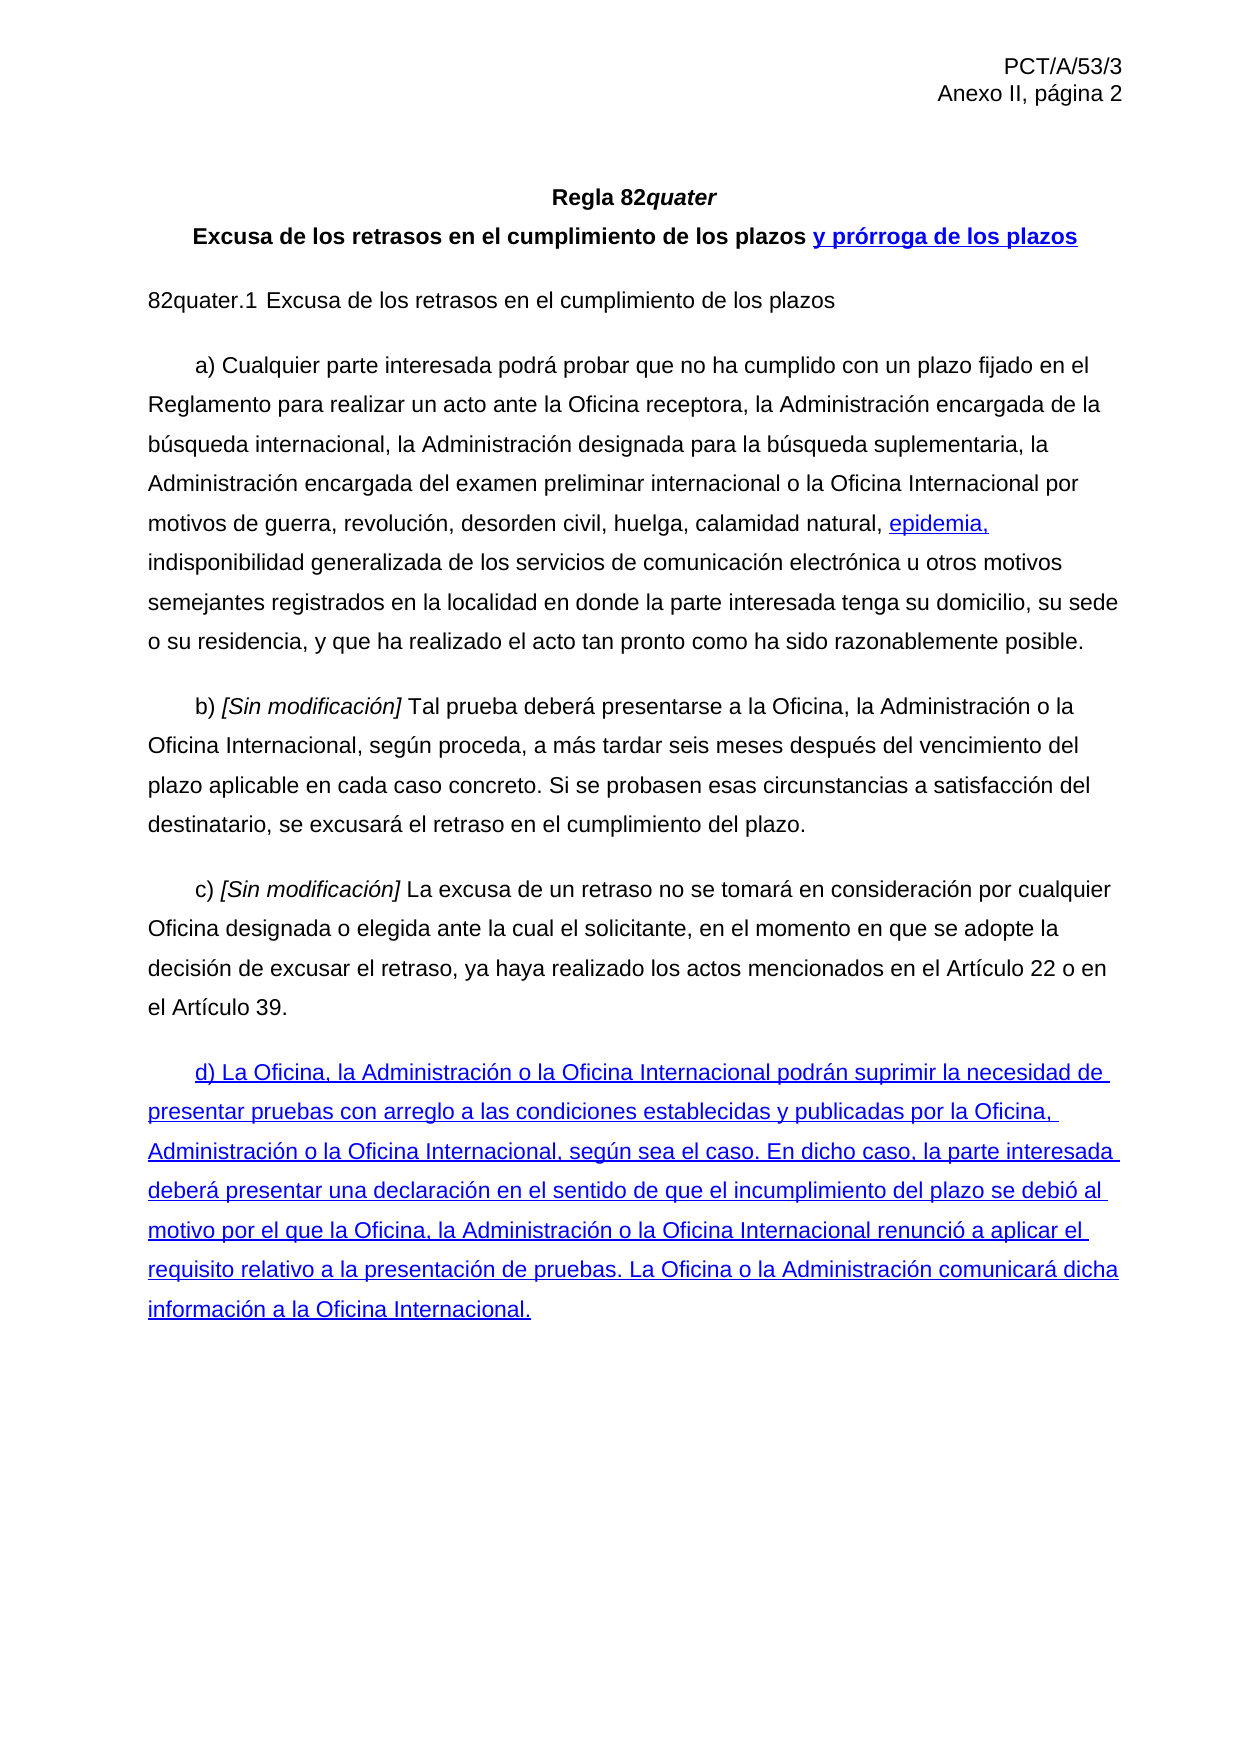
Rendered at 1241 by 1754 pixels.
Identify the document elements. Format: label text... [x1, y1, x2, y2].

text 82quater.1 Excusa de los retrasos en el cumplimiento de los plazos [148, 287, 1122, 314]
text b) [Sin modificación] Tal prueba deberá presentarse a la Oficina, la Administración o la Oficina Internacional, según proceda, a más tardar seis meses después del vencimiento del plazo aplicable en cada caso concreto. Si se probasen esas circunstancias a satisfacción del destinatario, se excusará el retraso en el cumplimiento del plazo. [148, 693, 1122, 838]
text d) La Oficina, la Administración o la Oficina Internacional podrán suprimir la necesidad de presentar pruebas con arreglo a las condiciones establecidas y publicadas por la Oficina, Administración o la Oficina Internacional, según sea el caso. En dicho caso, la parte interesada deberá presentar una declaración en el sentido de que el incumplimiento del plazo se debió al motivo por el que la Oficina, la Administración o la Oficina Internacional renunció a aplicar el requisito relativo a la presentación de pruebas. La Oficina o la Administración comunicará dicha información a la Oficina Internacional. [148, 1059, 1122, 1322]
title Regla 82quater Excusa de los retrasos en el cumplimiento de los plazos y prórroga de los plazos [148, 183, 1122, 249]
text c) [Sin modificación] La excusa de un retraso no se tomará en consideración por cualquier Oficina designada o elegida ante la cual el solicitante, en el momento en que se adopte la decisión de excusar el retraso, ya haya realizado los actos mencionados en el Artículo 22 o en el Artículo 39. [148, 876, 1122, 1021]
text a) Cualquier parte interesada podrá probar que no ha cumplido con un plazo fijado en el Reglamento para realizar un acto ante la Oficina receptora, la Administración encargada de la búsqueda internacional, la Administración designada para la búsqueda suplementaria, la Administración encargada del examen preliminar internacional o la Oficina Internacional por motivos de guerra, revolución, desorden civil, huelga, calamidad natural, epidemia, indisponibilidad generalizada de los servicios de comunicación electrónica u otros motivos semejantes registrados en la localidad en donde la parte interesada tenga su domicilio, su sede o su residencia, y que ha realizado el acto tan pronto como ha sido razonablemente posible. [148, 352, 1122, 655]
